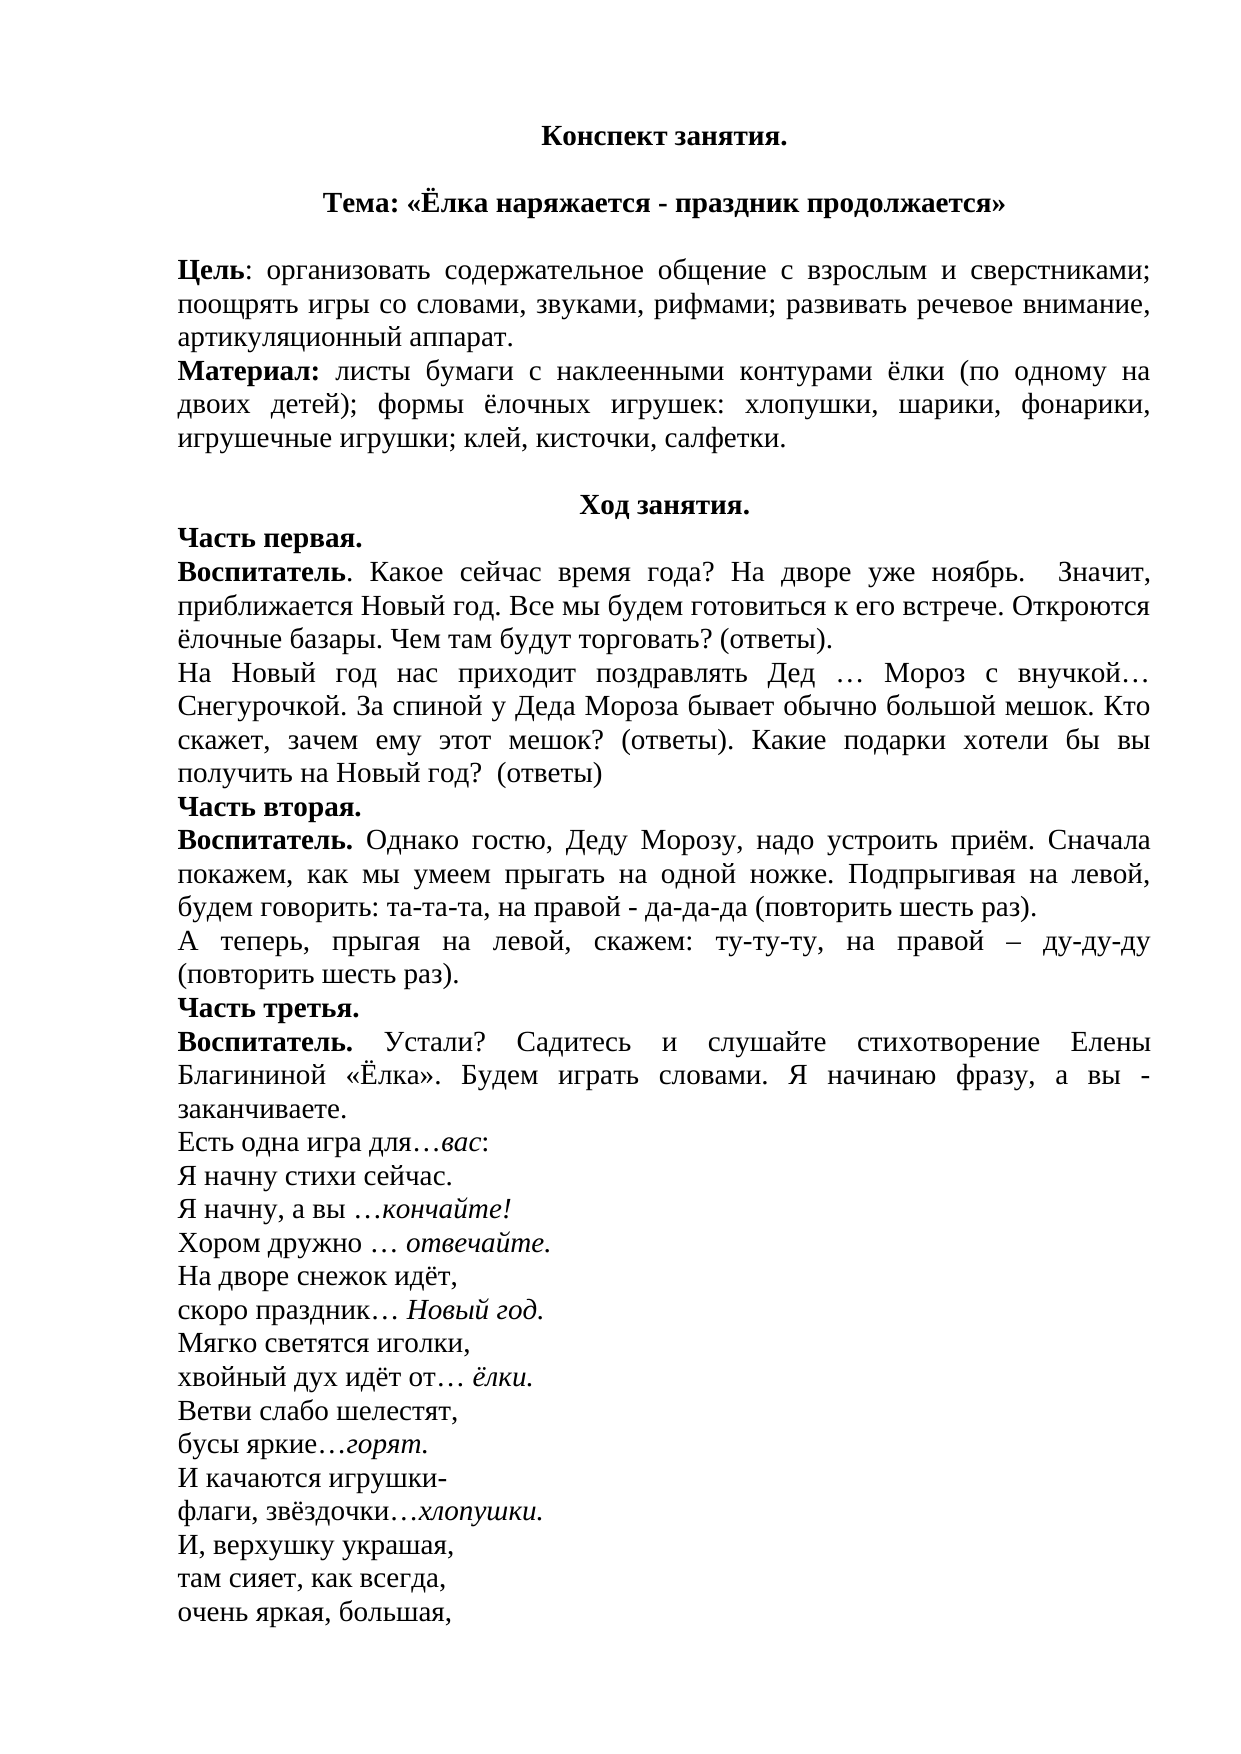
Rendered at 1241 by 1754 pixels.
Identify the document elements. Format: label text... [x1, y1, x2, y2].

text Воспитатель. Устали? Садитесь и слушайте стихотворение Елены Благининой «Ёлка». Будем играть словами. Я начинаю фразу, а вы - заканчиваете. [177, 1024, 1152, 1124]
text флаги, звёздочки…хлопушки. [177, 1493, 1152, 1527]
text Конспект занятия. [177, 118, 1152, 152]
text Я начну стихи сейчас. [177, 1158, 1152, 1191]
text Часть вторая. [177, 789, 1152, 822]
text Часть третья. [177, 990, 1152, 1024]
text Мягко светятся иголки, [177, 1326, 1152, 1359]
text Материал: листы бумаги с наклеенными контурами ёлки (по одному на двоих детей); формы ёлочных игрушек: хлопушки, шарики, фонарики, игрушечные игрушки; клей, кисточки, салфетки. [177, 353, 1152, 453]
text Ход занятия. [177, 487, 1152, 521]
text хвойный дух идёт от… ёлки. [177, 1359, 1152, 1393]
text На Новый год нас приходит поздравлять Дед … Мороз с внучкой… Снегурочкой. За спиной у Деда Мороза бывает обычно большой мешок. Кто скажет, зачем ему этот мешок? (ответы). Какие подарки хотели бы вы получить на Новый год? (ответы) [177, 655, 1152, 789]
text бусы яркие…горят. [177, 1426, 1152, 1460]
text И качаются игрушки- [177, 1460, 1152, 1493]
text А теперь, прыгая на левой, скажем: ту-ту-ту, на правой – ду-ду-ду (повторить шесть раз). [177, 923, 1152, 990]
text И, верхушку украшая, [177, 1527, 1152, 1560]
text На дворе снежок идёт, [177, 1258, 1152, 1292]
text там сияет, как всегда, [177, 1560, 1152, 1594]
text Воспитатель. Какое сейчас время года? На дворе уже ноябрь. Значит, приближается Новый год. Все мы будем готовиться к его встрече. Откроются ёлочные базары. Чем там будут торговать? (ответы). [177, 554, 1152, 655]
text Хором дружно … отвечайте. [177, 1225, 1152, 1258]
text очень яркая, большая, [177, 1594, 1152, 1627]
text Ветви слабо шелестят, [177, 1393, 1152, 1426]
text скоро праздник… Новый год. [177, 1292, 1152, 1326]
text Есть одна игра для…вас: [177, 1124, 1152, 1158]
text Воспитатель. Однако гостю, Деду Морозу, надо устроить приём. Сначала покажем, как мы умеем прыгать на одной ножке. Подпрыгивая на левой, будем говорить: та-та-та, на правой - да-да-да (повторить шесть раз). [177, 822, 1152, 923]
text Я начну, а вы …кончайте! [177, 1191, 1152, 1225]
text Тема: «Ёлка наряжается - праздник продолжается» [177, 185, 1152, 219]
text Часть первая. [177, 521, 1152, 554]
text Цель: организовать содержательное общение с взрослым и сверстниками; поощрять игры со словами, звуками, рифмами; развивать речевое внимание, артикуляционный аппарат. [177, 252, 1152, 353]
